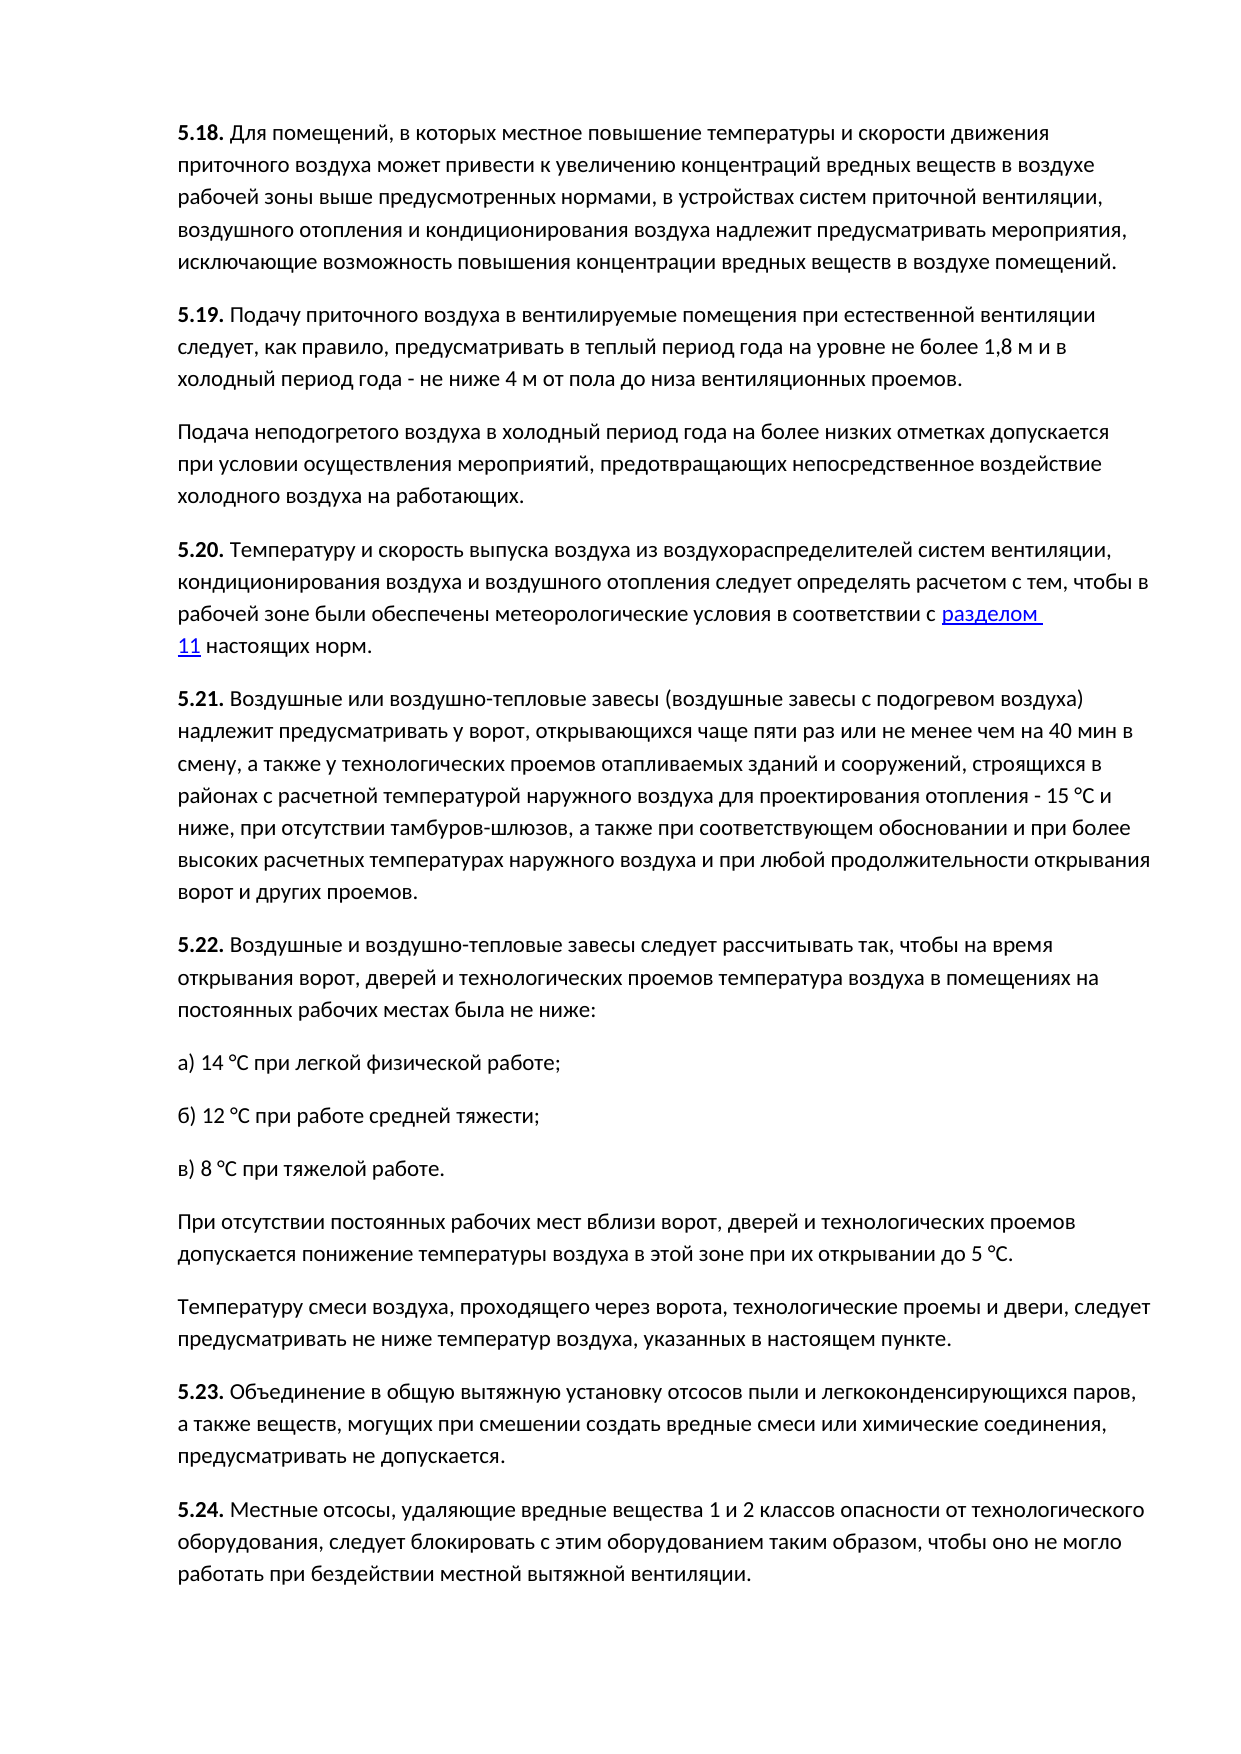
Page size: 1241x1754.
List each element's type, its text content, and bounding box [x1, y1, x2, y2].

text 5.19. Подачу приточного воздуха в вентилируемые помещения при естественной вентиляции следует, как правило, предусматривать в теплый период года на уровне не более 1,8 м и в холодный период года - не ниже 4 м от пола до низа вентиляционных проемов. [177, 300, 1152, 392]
text б) 12 °С при работе средней тяжести; [177, 1101, 1152, 1129]
text а) 14 °С при легкой физической работе; [177, 1048, 1152, 1076]
text 5.18. Для помещений, в которых местное повышение температуры и скорости движения приточного воздуха может привести к увеличению концентраций вредных веществ в воздухе рабочей зоны выше предусмотренных нормами, в устройствах систем приточной вентиляции, воздушного отопления и кондиционирования воздуха надлежит предусматривать мероприятия, исключающие возможность повышения концентрации вредных веществ в воздухе помещений. [177, 118, 1152, 275]
text в) 8 °С при тяжелой работе. [177, 1154, 1152, 1182]
text 5.22. Воздушные и воздушно-тепловые завесы следует рассчитывать так, чтобы на время открывания ворот, дверей и технологических проемов температура воздуха в помещениях на постоянных рабочих местах была не ниже: [177, 930, 1152, 1023]
text Подача неподогретого воздуха в холодный период года на более низких отметках допускается при условии осуществления мероприятий, предотвращающих непосредственное воздействие холодного воздуха на работающих. [177, 417, 1152, 510]
text 5.21. Воздушные или воздушно-тепловые завесы (воздушные завесы с подогревом воздуха) надлежит предусматривать у ворот, открывающихся чаще пяти раз или не менее чем на 40 мин в смену, а также у технологических проемов отапливаемых зданий и сооружений, строящихся в районах с расчетной температурой наружного воздуха для проектирования отопления - 15 °С и ниже, при отсутствии тамбуров-шлюзов, а также при соответствующем обосновании и при более высоких расчетных температурах наружного воздуха и при любой продолжительности открывания ворот и других проемов. [177, 684, 1152, 905]
text 5.20. Температуру и скорость выпуска воздуха из воздухораспределителей систем вентиляции, кондиционирования воздуха и воздушного отопления следует определять расчетом с тем, чтобы в рабочей зоне были обеспечены метеорологические условия в соответствии с разделом 11 настоящих норм. [177, 535, 1152, 659]
text При отсутствии постоянных рабочих мест вблизи ворот, дверей и технологических проемов допускается понижение температуры воздуха в этой зоне при их открывании до 5 °С. [177, 1207, 1152, 1267]
text Температуру смеси воздуха, проходящего через ворота, технологические проемы и двери, следует предусматривать не ниже температур воздуха, указанных в настоящем пункте. [177, 1292, 1152, 1352]
text 5.23. Объединение в общую вытяжную установку отсосов пыли и легкоконденсирующихся паров, а также веществ, могущих при смешении создать вредные смеси или химические соединения, предусматривать не допускается. [177, 1377, 1152, 1470]
text 5.24. Местные отсосы, удаляющие вредные вещества 1 и 2 классов опасности от технологического оборудования, следует блокировать с этим оборудованием таким образом, чтобы оно не могло работать при бездействии местной вытяжной вентиляции. [177, 1495, 1152, 1587]
